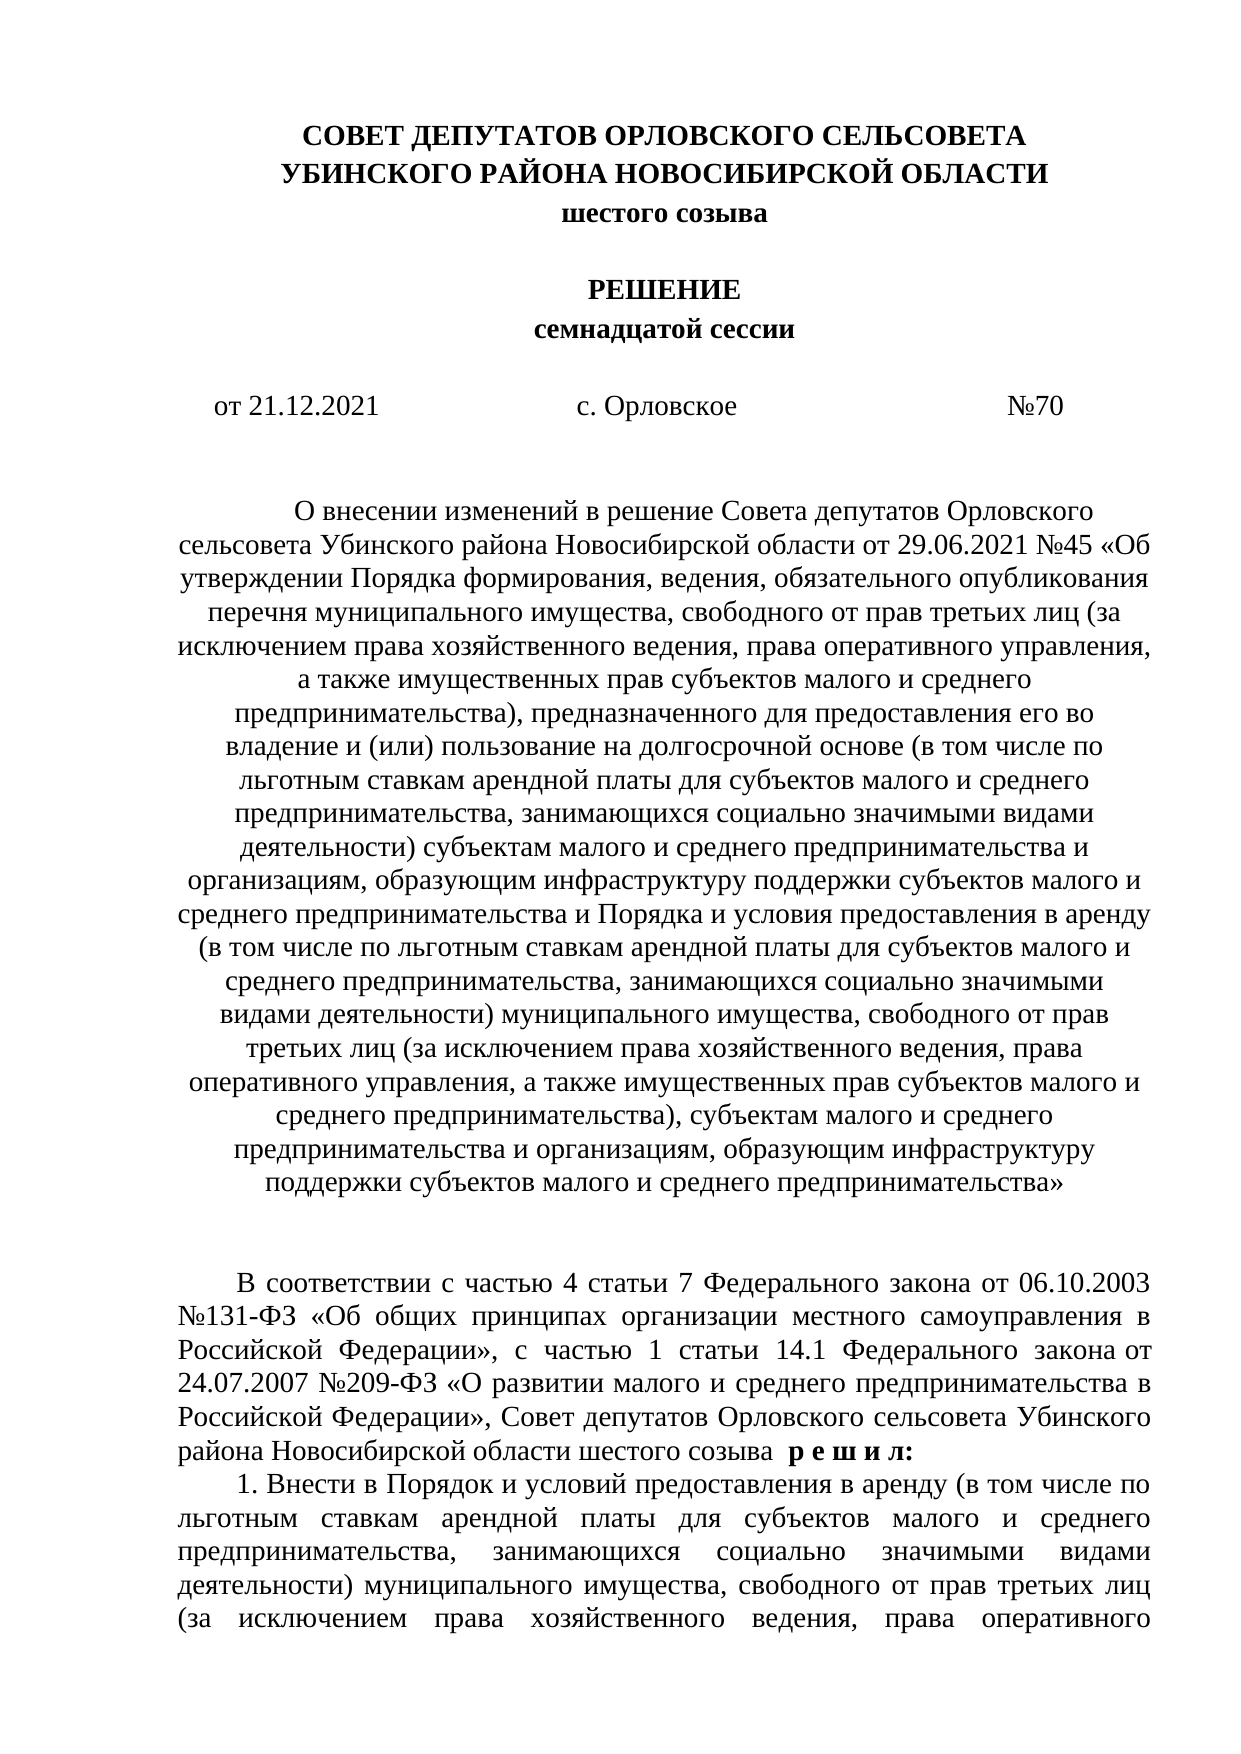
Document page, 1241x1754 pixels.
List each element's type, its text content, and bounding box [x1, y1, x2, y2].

text СОВЕТ ДЕПУТАТОВ ОРЛОВСКОГО СЕЛЬСОВЕТА [177, 118, 1152, 152]
text от 21.12.2021 с. Орловское №70 [177, 388, 1152, 421]
text РЕШЕНИЕ [177, 272, 1152, 306]
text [177, 1466, 1152, 1634]
text УБИНСКОГО РАЙОНА НОВОСИБИРСКОЙ ОБЛАСТИ [177, 157, 1152, 190]
text шестого созыва [177, 195, 1152, 229]
text семнадцатой сессии [177, 311, 1152, 344]
text В соответствии с частью 4 статьи 7 Федерального закона от 06.10.2003 №131-ФЗ «Об общих принципах организации местного самоуправления в Российской Федерации», с частью 1 статьи 14.1 Федерального закона от 24.07.2007 №209-ФЗ «О развитии малого и среднего предпринимательства в Российской Федерации», Совет депутатов Орловского сельсовета Убинского района Новосибирской области шестого созыва р е ш и л: [177, 1265, 1152, 1466]
text О внесении изменений в решение Совета депутатов Орловского сельсовета Убинского района Новосибирской области от 29.06.2021 №45 «Об утверждении Порядка формирования, ведения, обязательного опубликования перечня муниципального имущества, свободного от прав третьих лиц (за исключением права хозяйственного ведения, права оперативного управления, а также имущественных прав субъектов малого и среднего предпринимательства), предназначенного для предоставления его во владение и (или) пользование на долгосрочной основе (в том числе по льготным ставкам арендной платы для субъектов малого и среднего предпринимательства, занимающихся социально значимыми видами деятельности) субъектам малого и среднего предпринимательства и организациям, образующим инфраструктуру поддержки субъектов малого и среднего предпринимательства и Порядка и условия предоставления в аренду (в том числе по льготным ставкам арендной платы для субъектов малого и среднего предпринимательства, занимающихся социально значимыми видами деятельности) муниципального имущества, свободного от прав третьих лиц (за исключением права хозяйственного ведения, права оперативного управления, а также имущественных прав субъектов малого и среднего предпринимательства), субъектам малого и среднего предпринимательства и организациям, образующим инфраструктуру поддержки субъектов малого и среднего предпринимательства» [177, 493, 1152, 1198]
